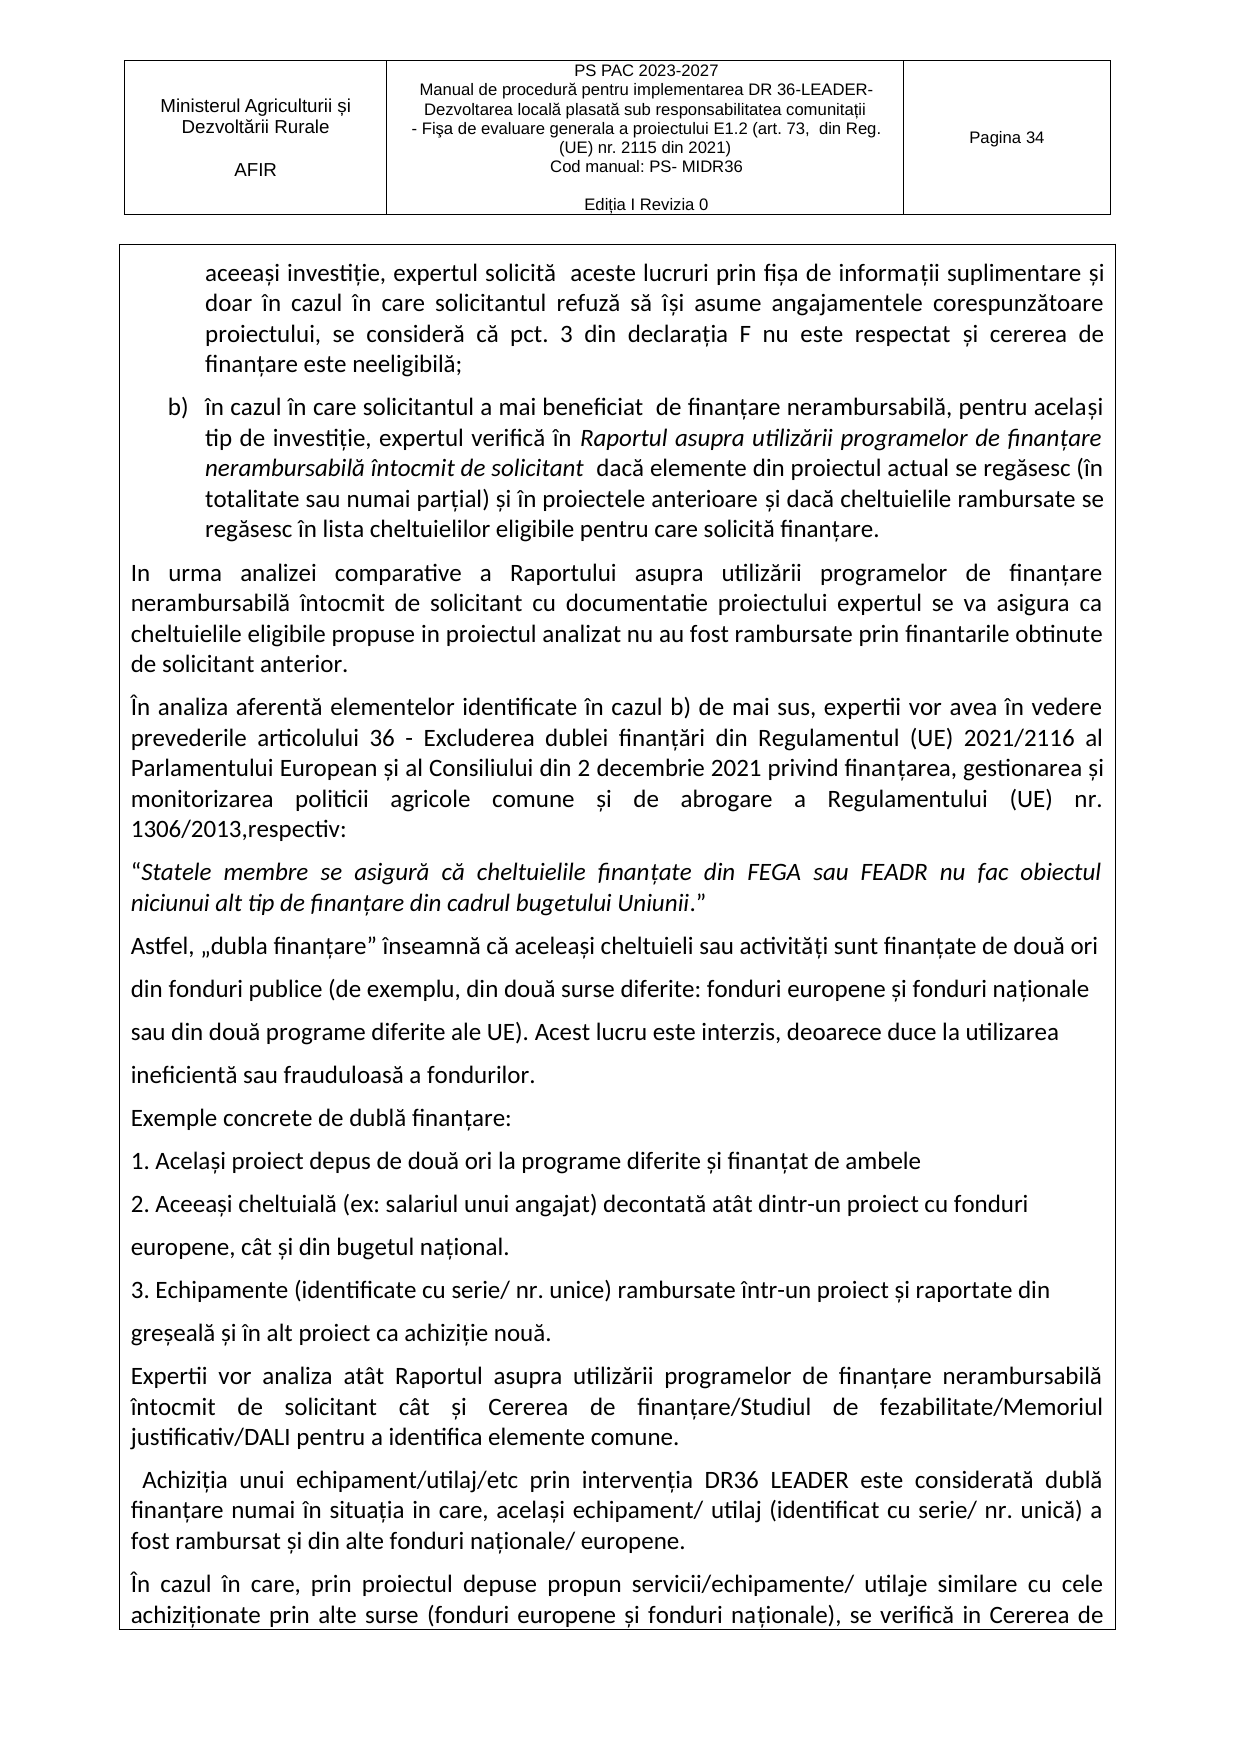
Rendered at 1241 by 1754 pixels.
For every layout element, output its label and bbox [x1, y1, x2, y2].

table_cell [120, 245, 1115, 1629]
